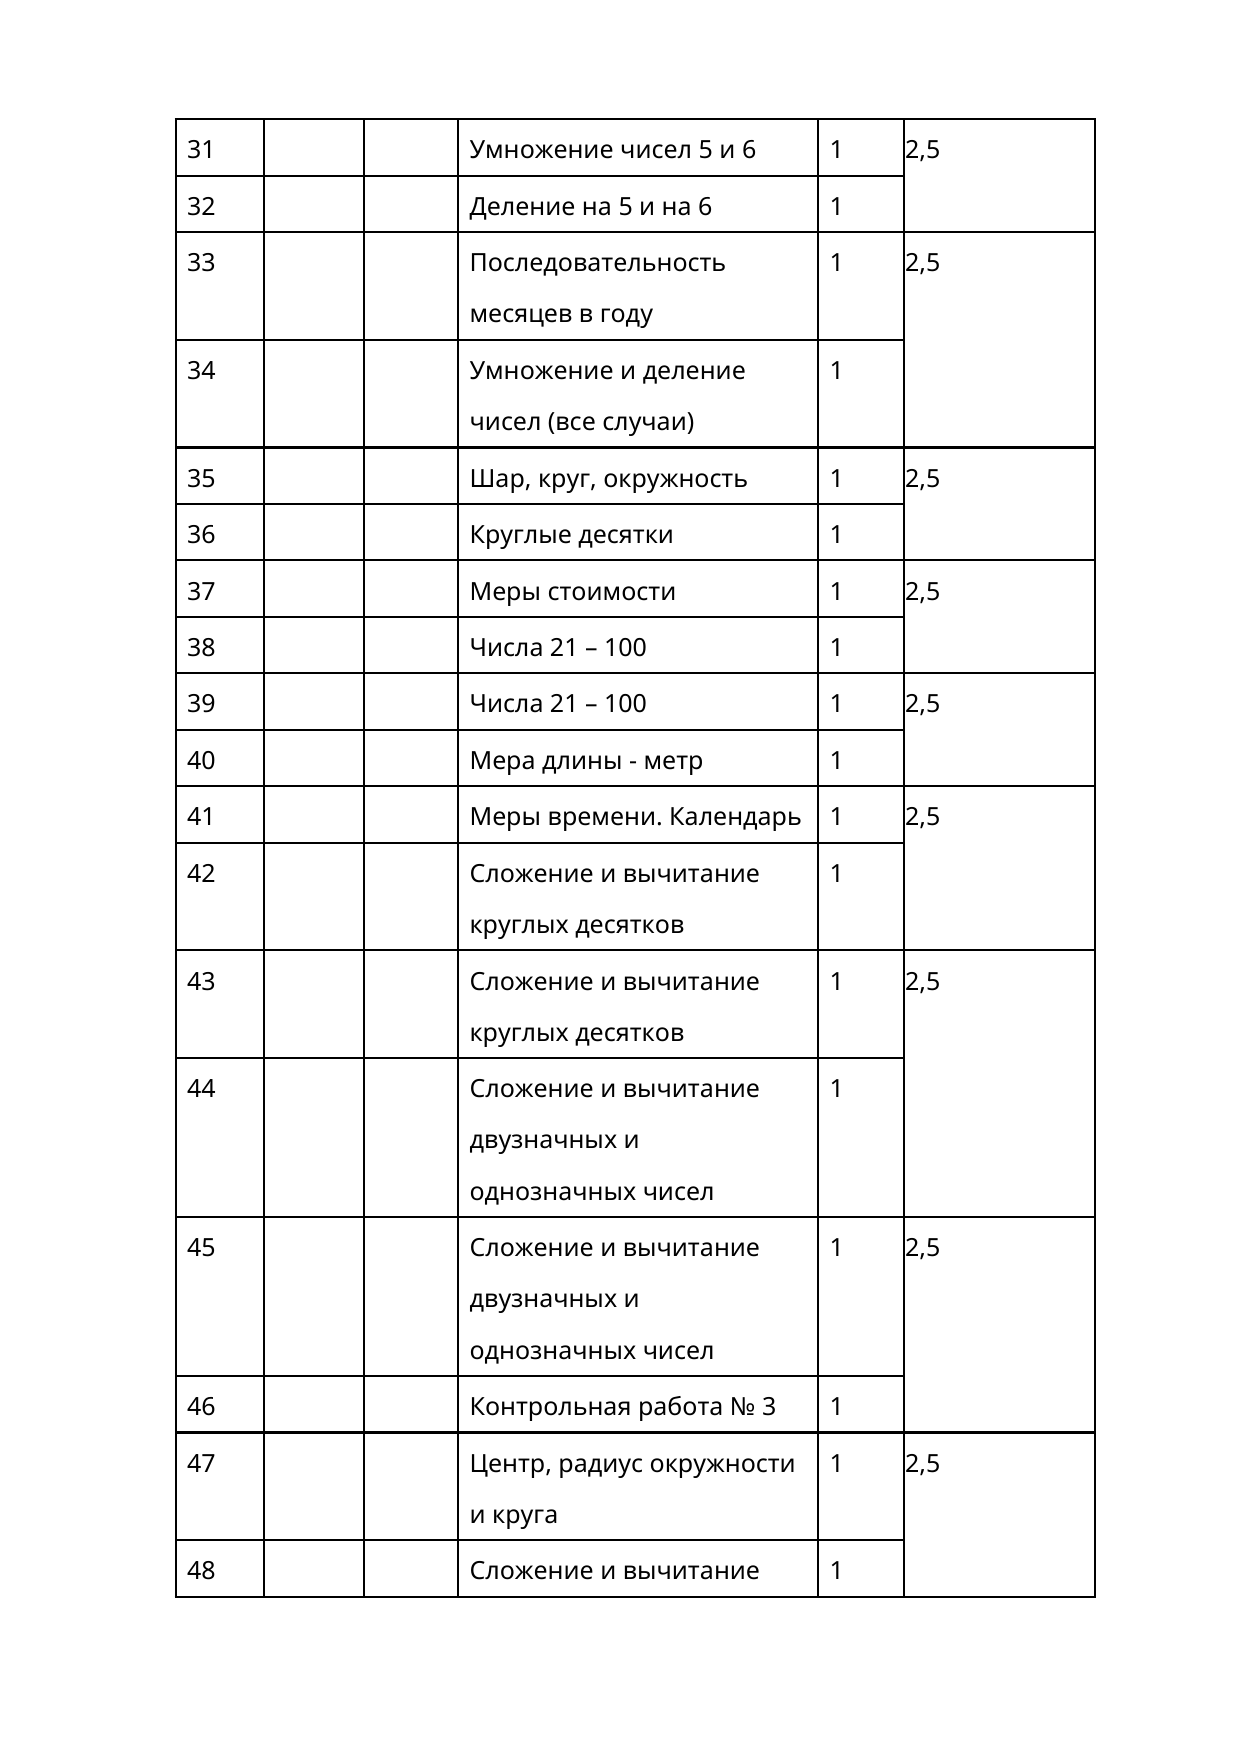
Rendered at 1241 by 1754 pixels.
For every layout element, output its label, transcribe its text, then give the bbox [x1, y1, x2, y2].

table_cell 46 [177, 1377, 263, 1431]
table_cell 1 [819, 341, 903, 446]
table_cell Круглые десятки [459, 505, 817, 559]
table_cell 47 [177, 1434, 263, 1539]
table_cell [365, 120, 457, 174]
table_cell Меры времени. Календарь [459, 787, 817, 842]
table_cell Центр, радиус окружности и круга [459, 1434, 817, 1539]
table_cell 42 [177, 844, 263, 949]
table_cell [365, 177, 457, 231]
table_cell 43 [177, 951, 263, 1057]
table_cell Меры стоимости [459, 561, 817, 616]
table_cell Контрольная работа № 3 [459, 1377, 817, 1431]
table_cell 2,5 [905, 233, 1094, 446]
table_cell 41 [177, 787, 263, 842]
table_cell [265, 844, 363, 949]
table_cell Сложение и вычитание круглых десятков [459, 951, 817, 1057]
table_cell [365, 951, 457, 1057]
table_cell 40 [177, 731, 263, 785]
table_cell Сложение и вычитание двузначных и однозначных чисел [459, 1218, 817, 1375]
table_cell [265, 951, 363, 1057]
table_cell [365, 341, 457, 446]
table_cell 35 [177, 449, 263, 503]
table_cell 31 [177, 120, 263, 174]
table_cell 45 [177, 1218, 263, 1375]
table_cell [365, 1541, 457, 1596]
table_cell [265, 674, 363, 729]
table_cell 1 [819, 674, 903, 729]
table_cell [265, 120, 363, 174]
table_cell [265, 561, 363, 616]
table_cell 1 [819, 1541, 903, 1596]
table_cell 1 [819, 233, 903, 339]
table_cell [265, 1059, 363, 1216]
table_cell 32 [177, 177, 263, 231]
table_cell 1 [819, 120, 903, 174]
table_cell 36 [177, 505, 263, 559]
table_cell 38 [177, 618, 263, 672]
table_cell 1 [819, 1434, 903, 1539]
table_cell [365, 1377, 457, 1431]
table_cell 2,5 [905, 1434, 1094, 1596]
table_cell 1 [819, 1059, 903, 1216]
table_cell [365, 1218, 457, 1375]
table_cell 1 [819, 177, 903, 231]
table_cell [365, 787, 457, 842]
table_cell Сложение и вычитание круглых десятков [459, 844, 817, 949]
table_cell 1 [819, 618, 903, 672]
table_cell 2,5 [905, 120, 1094, 231]
table_cell 1 [819, 505, 903, 559]
table_cell 1 [819, 1377, 903, 1431]
table_cell [265, 177, 363, 231]
table_cell [265, 731, 363, 785]
table_cell 2,5 [905, 787, 1094, 949]
table_cell 2,5 [905, 449, 1094, 559]
table_cell 39 [177, 674, 263, 729]
table_cell [365, 1434, 457, 1539]
table_cell Мера длины - метр [459, 731, 817, 785]
table_cell Сложение и вычитание двузначных и однозначных чисел [459, 1059, 817, 1216]
table_cell 1 [819, 951, 903, 1057]
table_cell 1 [819, 844, 903, 949]
table_cell [265, 341, 363, 446]
table_cell 44 [177, 1059, 263, 1216]
table_cell Умножение и деление чисел (все случаи) [459, 341, 817, 446]
table_cell [265, 1434, 363, 1539]
table_cell Шар, круг, окружность [459, 449, 817, 503]
table_cell Числа 21 – 100 [459, 674, 817, 729]
table_cell [365, 674, 457, 729]
table_cell Последовательность месяцев в году [459, 233, 817, 339]
table_cell Числа 21 – 100 [459, 618, 817, 672]
table_cell 1 [819, 449, 903, 503]
table_cell [365, 505, 457, 559]
table_cell [365, 618, 457, 672]
table_cell [365, 233, 457, 339]
table_cell [265, 1541, 363, 1596]
table_cell Умножение чисел 5 и 6 [459, 120, 817, 174]
table_cell [365, 844, 457, 949]
table_cell 34 [177, 341, 263, 446]
table_cell [265, 618, 363, 672]
table_cell 33 [177, 233, 263, 339]
table_cell [265, 233, 363, 339]
table_cell [365, 731, 457, 785]
table_cell [265, 1218, 363, 1375]
table_cell [265, 1377, 363, 1431]
table_cell 2,5 [905, 561, 1094, 672]
table_cell [265, 449, 363, 503]
table_cell [365, 1059, 457, 1216]
table_cell 2,5 [905, 674, 1094, 785]
table_cell 37 [177, 561, 263, 616]
table_cell [365, 561, 457, 616]
table_cell 1 [819, 1218, 903, 1375]
table_cell [265, 787, 363, 842]
table_cell Деление на 5 и на 6 [459, 177, 817, 231]
table_cell [265, 505, 363, 559]
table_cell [459, 1541, 817, 1596]
table_cell 48 [177, 1541, 263, 1596]
table_cell 1 [819, 787, 903, 842]
table_cell 1 [819, 561, 903, 616]
table_cell 1 [819, 731, 903, 785]
table_cell [365, 449, 457, 503]
table_cell 2,5 [905, 1218, 1094, 1431]
table_cell 2,5 [905, 951, 1094, 1216]
